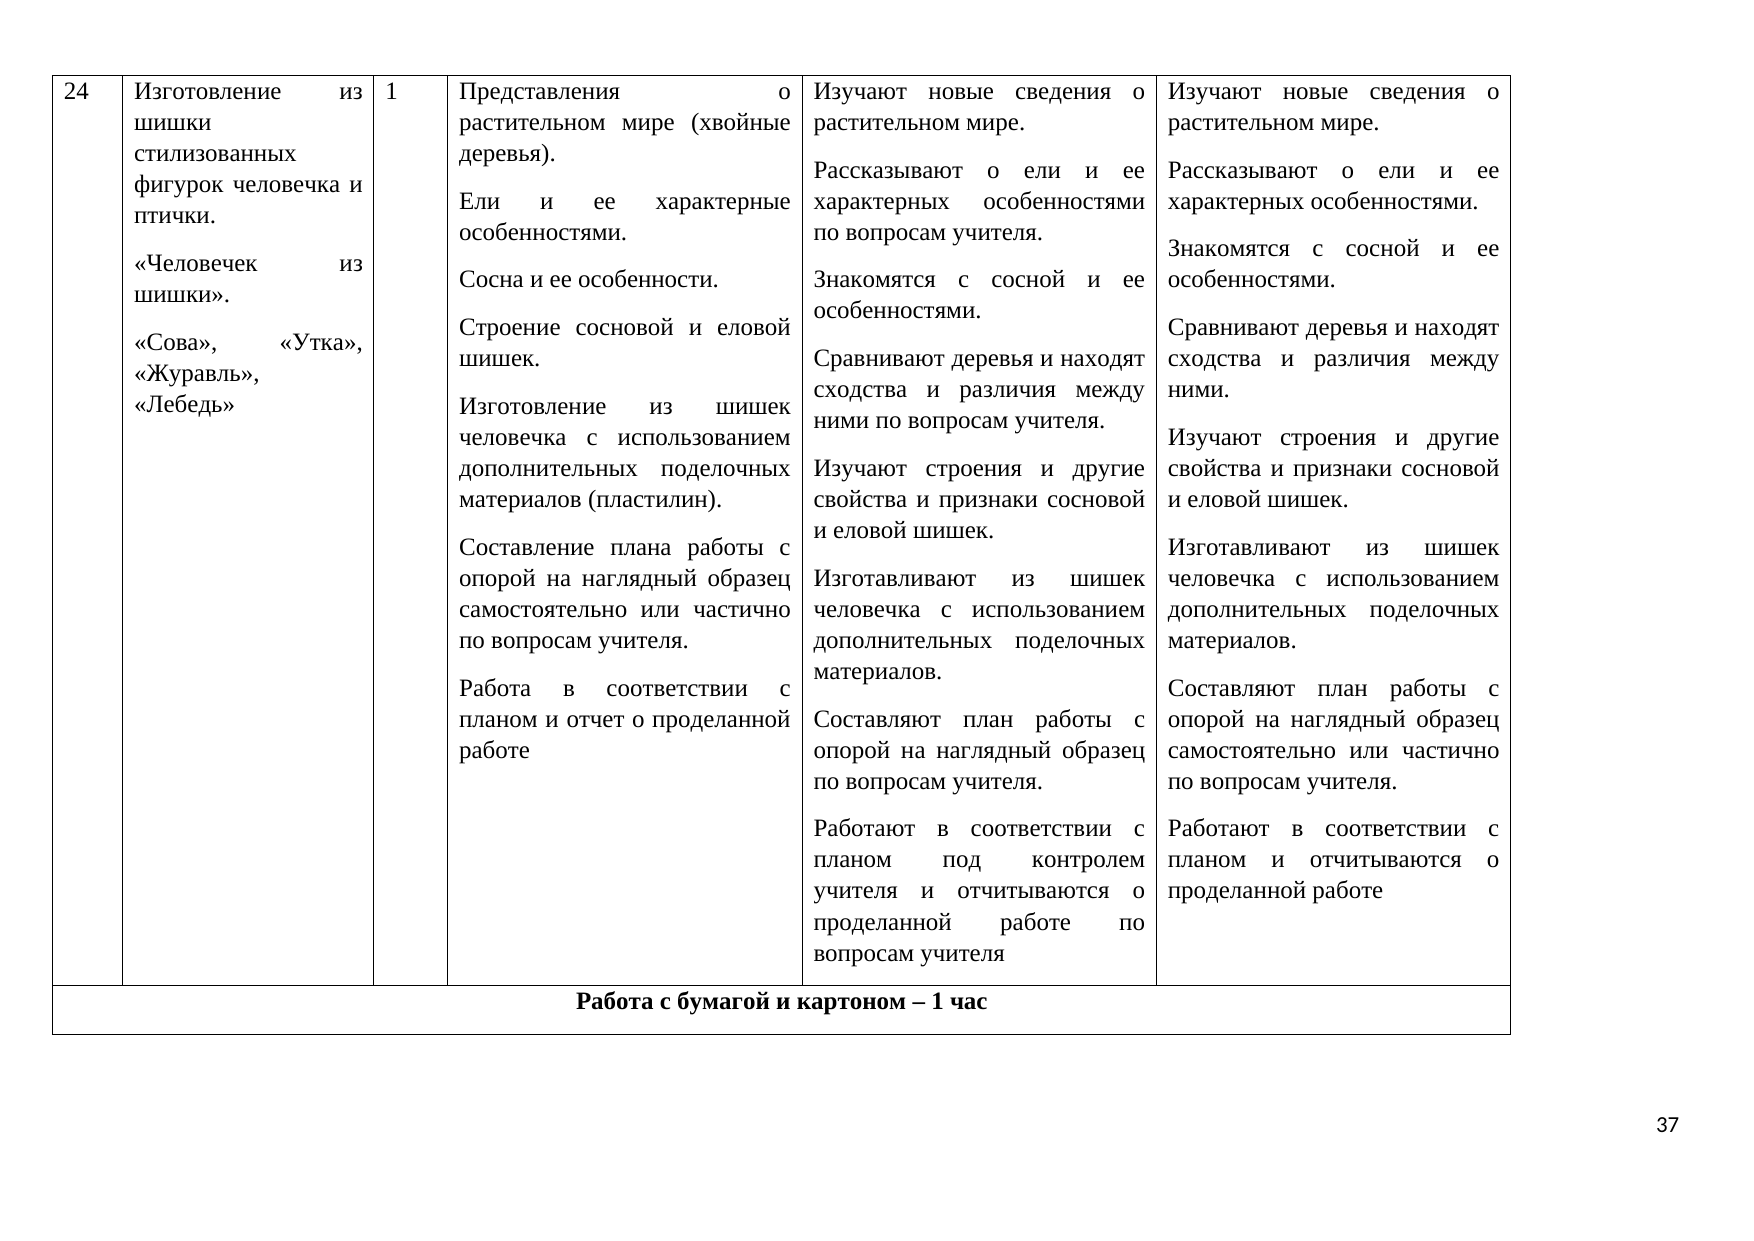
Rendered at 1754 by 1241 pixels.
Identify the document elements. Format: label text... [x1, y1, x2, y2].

table_cell 1 [374, 76, 447, 985]
table_cell Изучают новые сведения о растительном мире. Рассказывают о ели и ее характерных особенностями. Знакомятся с сосной и ее особенностями. Сравнивают деревья и находят сходства и различия между ними. Изучают строения и другие свойства и признаки сосновой и еловой шишек. Изготавливают из шишек человечка с использованием дополнительных поделочных материалов. Составляют план работы с опорой на наглядный образец самостоятельно или частично по вопросам учителя. Работают в соответствии с планом и отчитываются о проделанной работе [1157, 76, 1510, 985]
table_cell Изготовление из шишки стилизованных фигурок человечка и птички. «Человечек из шишки». «Сова», «Утка», «Журавль», «Лебедь» [123, 76, 373, 985]
table_cell Изучают новые сведения о растительном мире. Рассказывают о ели и ее характерных особенностями по вопросам учителя. Знакомятся с сосной и ее особенностями. Сравнивают деревья и находят сходства и различия между ними по вопросам учителя. Изучают строения и другие свойства и признаки сосновой и еловой шишек. Изготавливают из шишек человечка с использованием дополнительных поделочных материалов. Составляют план работы с опорой на наглядный образец по вопросам учителя. Работают в соответствии с планом под контролем учителя и отчитываются о проделанной работе по вопросам учителя [803, 76, 1156, 985]
table_cell Работа с бумагой и картоном – 1 час [53, 986, 1510, 1034]
table_cell 24 [53, 76, 122, 985]
table_cell Представления о растительном мире (хвойные деревья). Ели и ее характерные особенностями. Сосна и ее особенности. Строение сосновой и еловой шишек. Изготовление из шишек человечка с использованием дополнительных поделочных материалов (пластилин). Составление плана работы с опорой на наглядный образец самостоятельно или частично по вопросам учителя. Работа в соответствии с планом и отчет о проделанной работе [448, 76, 802, 985]
